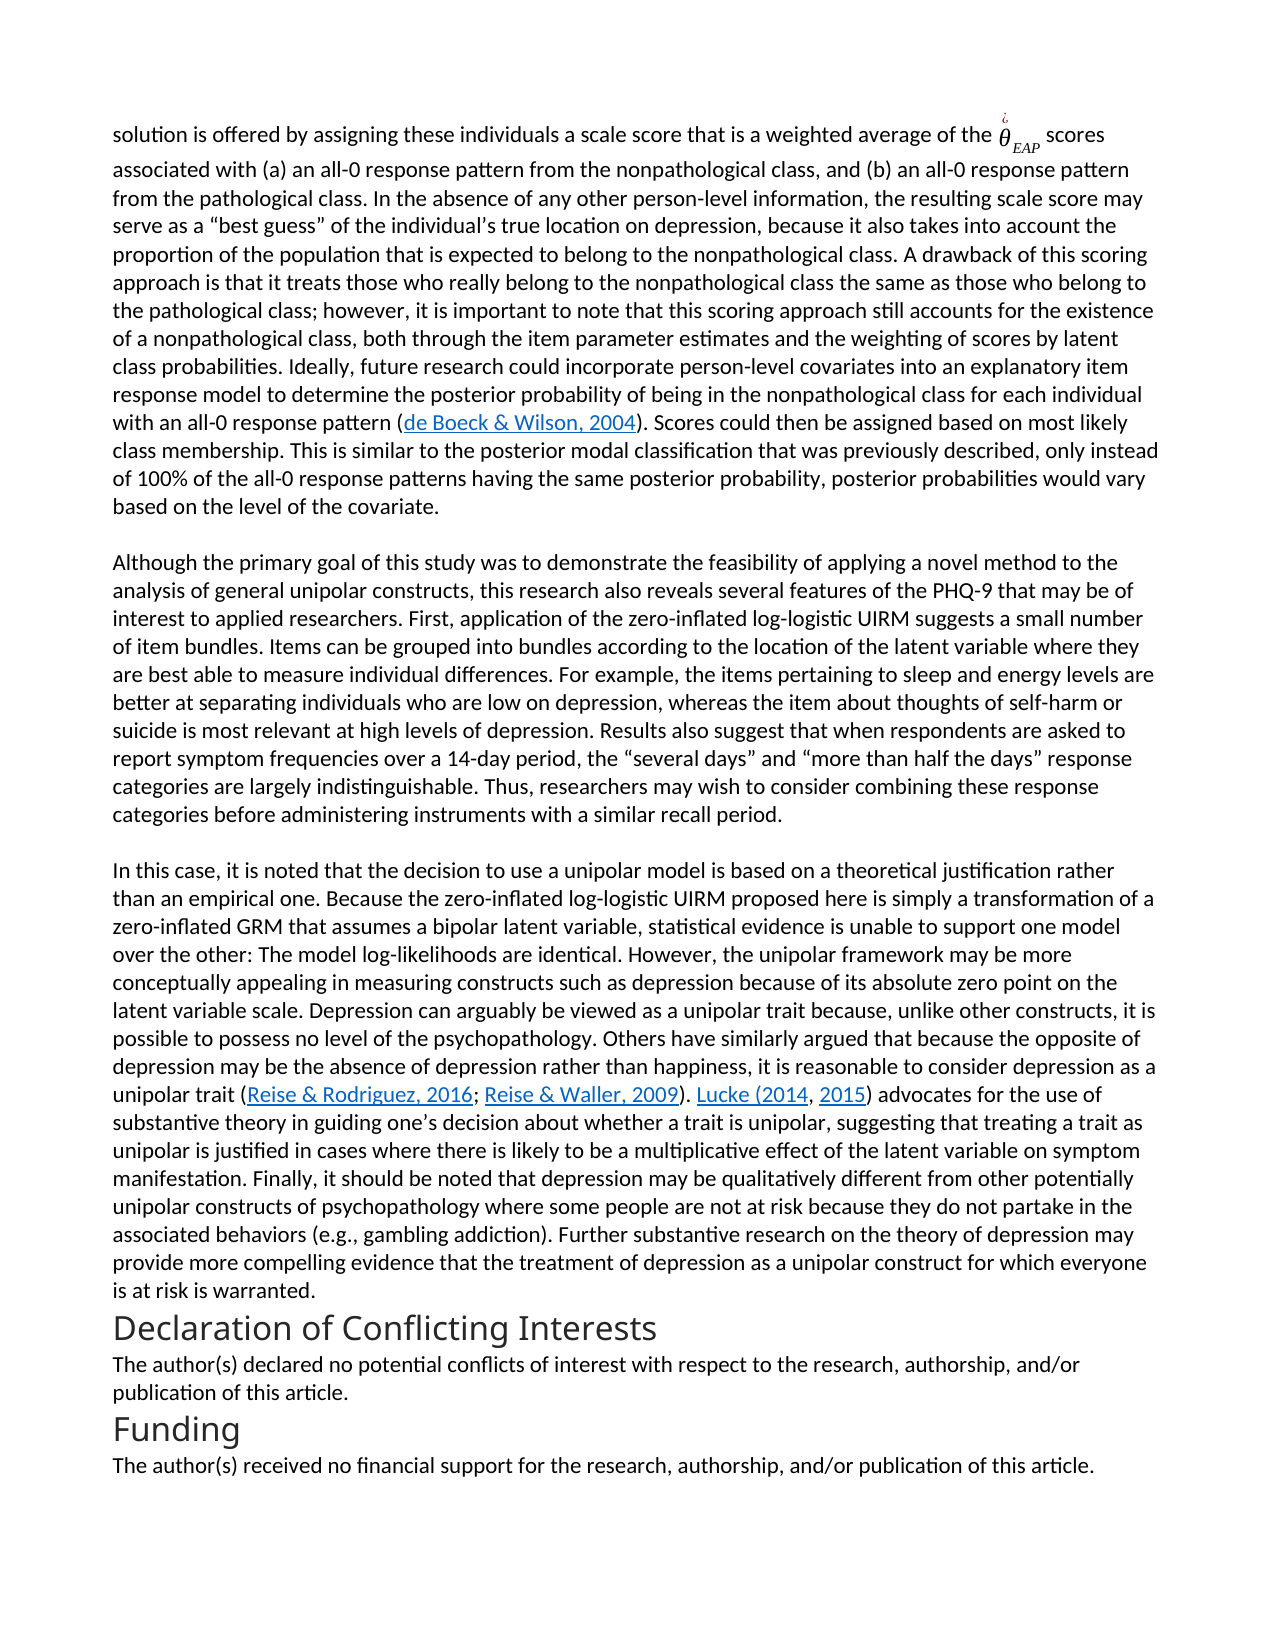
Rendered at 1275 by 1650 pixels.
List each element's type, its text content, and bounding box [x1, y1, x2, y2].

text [112, 112, 1162, 520]
text Declaration of Conflicting Interests The author(s) declared no potential conflicts of interest with respect to the research, authorship, and/or publication of this article. [112, 1304, 1162, 1406]
text In this case, it is noted that the decision to use a unipolar model is based on a theoretical justification rather than an empirical one. Because the zero-inflated log-logistic UIRM proposed here is simply a transformation of a zero-inflated GRM that assumes a bipolar latent variable, statistical evidence is unable to support one model over the other: The model log-likelihoods are identical. However, the unipolar framework may be more conceptually appealing in measuring constructs such as depression because of its absolute zero point on the latent variable scale. Depression can arguably be viewed as a unipolar trait because, unlike other constructs, it is possible to possess no level of the psychopathology. Others have similarly argued that because the opposite of depression may be the absence of depression rather than happiness, it is reasonable to consider depression as a unipolar trait (Reise & Rodriguez, 2016; Reise & Waller, 2009). Lucke (2014, 2015) advocates for the use of substantive theory in guiding one’s decision about whether a trait is unipolar, suggesting that treating a trait as unipolar is justified in cases where there is likely to be a multiplicative effect of the latent variable on symptom manifestation. Finally, it should be noted that depression may be qualitatively different from other potentially unipolar constructs of psychopathology where some people are not at risk because they do not partake in the associated behaviors (e.g., gambling addiction). Further substantive research on the theory of depression may provide more compelling evidence that the treatment of depression as a unipolar construct for which everyone is at risk is warranted. [112, 856, 1162, 1304]
text Although the primary goal of this study was to demonstrate the feasibility of applying a novel method to the analysis of general unipolar constructs, this research also reveals several features of the PHQ-9 that may be of interest to applied researchers. First, application of the zero-inflated log-logistic UIRM suggests a small number of item bundles. Items can be grouped into bundles according to the location of the latent variable where they are best able to measure individual differences. For example, the items pertaining to sleep and energy levels are better at separating individuals who are low on depression, whereas the item about thoughts of self-harm or suicide is most relevant at high levels of depression. Results also suggest that when respondents are asked to report symptom frequencies over a 14-day period, the “several days” and “more than half the days” response categories are largely indistinguishable. Thus, researchers may wish to consider combining these response categories before administering instruments with a similar recall period. [112, 548, 1162, 828]
text Funding The author(s) received no financial support for the research, authorship, and/or publication of this article. [112, 1406, 1162, 1479]
